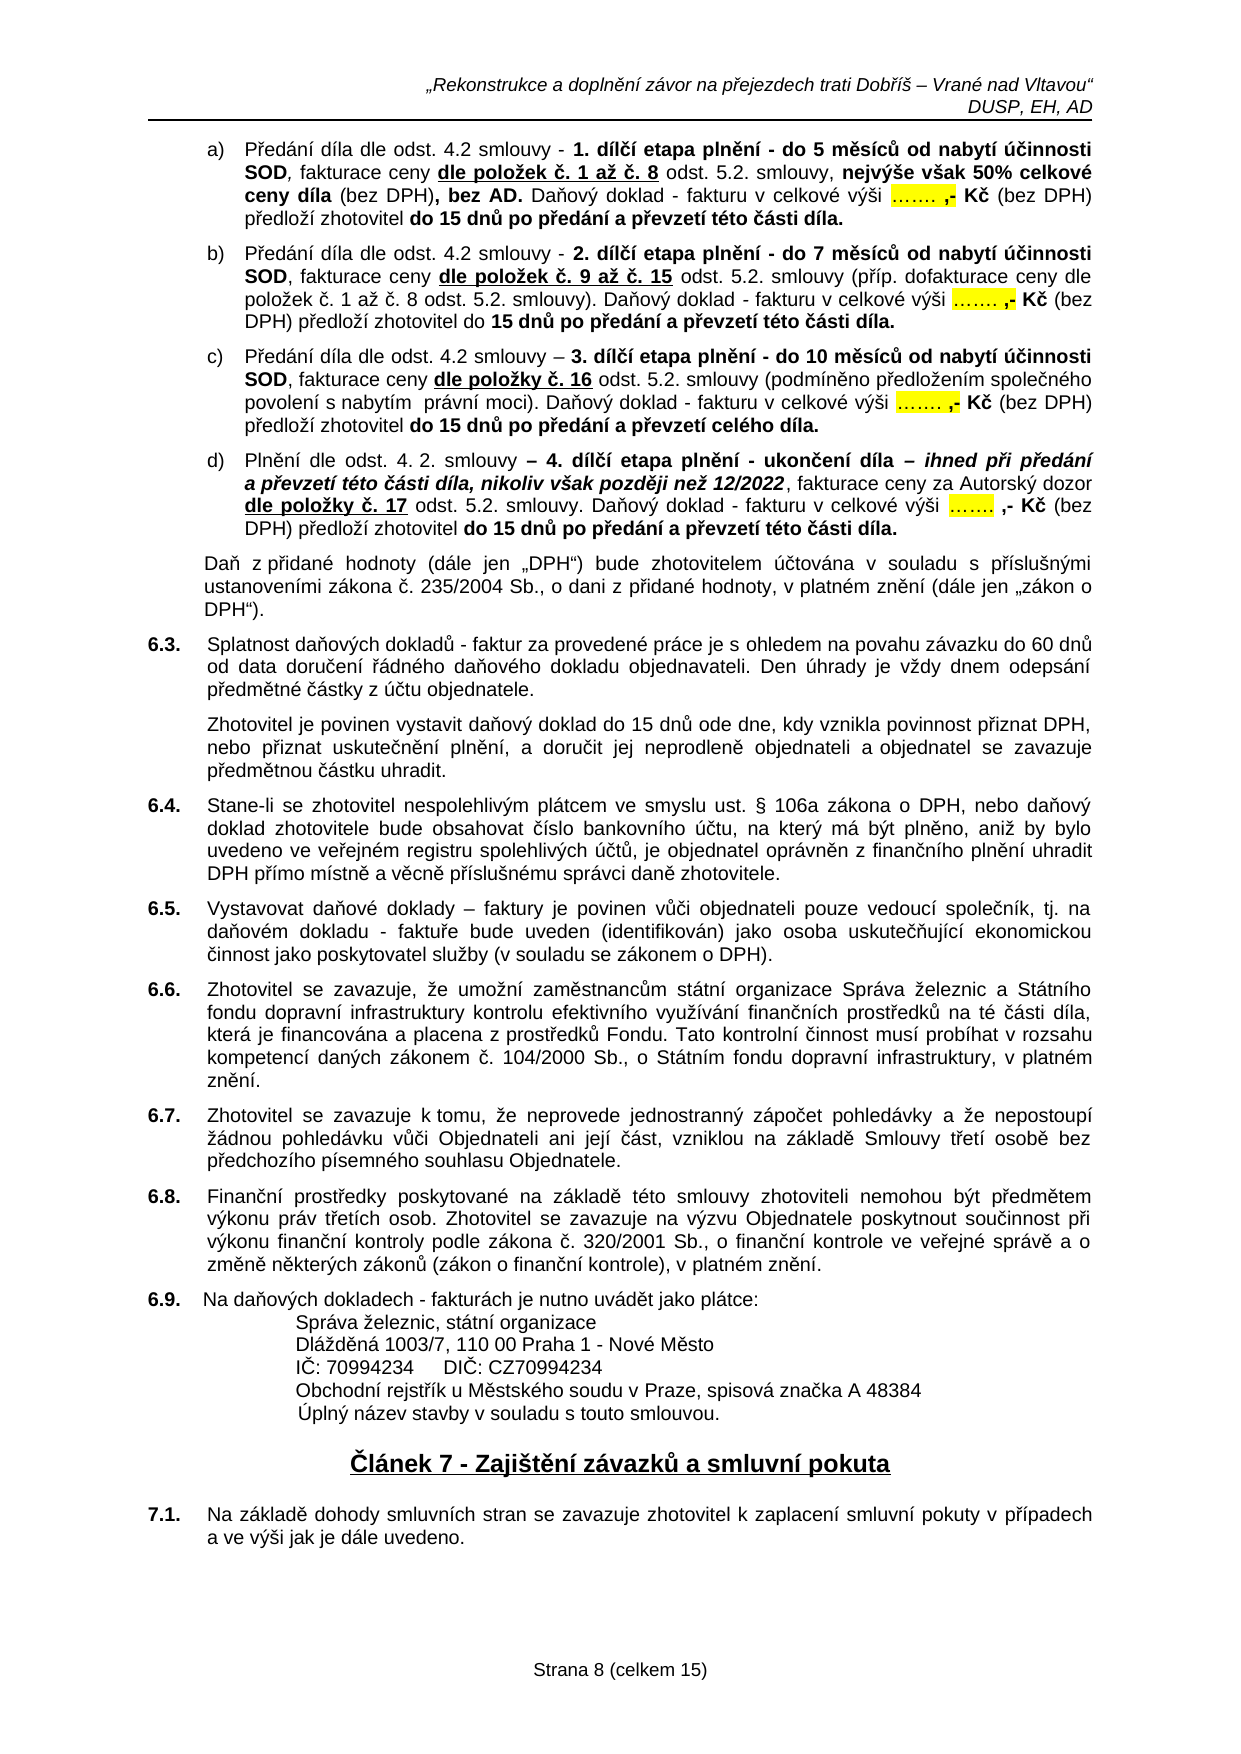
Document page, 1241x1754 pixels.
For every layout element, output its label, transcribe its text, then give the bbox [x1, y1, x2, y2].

text Daň z přidané hodnoty (dále jen „DPH“) bude zhotovitelem účtována v souladu s příslušnými ustanoveními zákona č. 235/2004 Sb., o dani z přidané hodnoty, v platném znění (dále jen „zákon o DPH“). [148, 552, 1092, 620]
text IČ: 70994234 DIČ: CZ70994234 [148, 1356, 1092, 1379]
subtitle Plnění dle odst. 4. 2. smlouvy – 4. dílčí etapa plnění - ukončení díla – ihned při předání a převzetí této části díla, nikoliv však později než 12/2022, fakturace ceny za Autorský dozor dle položky č. 17 odst. 5.2. smlouvy. Daňový doklad - fakturu v celkové výši ……. ,- Kč (bez DPH) předloží zhotovitel do 15 dnů po předání a převzetí této části díla. [207, 449, 1092, 539]
text 6.5. Vystavovat daňové doklady – faktury je povinen vůči objednateli pouze vedoucí společník, tj. na daňovém dokladu - faktuře bude uveden (identifikován) jako osoba uskutečňující ekonomickou činnost jako poskytovatel služby (v souladu se zákonem o DPH). [148, 897, 1092, 965]
subtitle Článek 7 - Zajištění závazků a smluvní pokuta [148, 1449, 1092, 1478]
text 6.4. Stane-li se zhotovitel nespolehlivým plátcem ve smyslu ust. § 106a zákona o DPH, nebo daňový doklad zhotovitele bude obsahovat číslo bankovního účtu, na který má být plněno, aniž by bylo uvedeno ve veřejném registru spolehlivých účtů, je objednatel oprávněn z finančního plnění uhradit DPH přímo místně a věcně příslušnému správci daně zhotovitele. [148, 794, 1092, 885]
text 6.7. Zhotovitel se zavazuje k tomu, že neprovede jednostranný zápočet pohledávky a že nepostoupí žádnou pohledávku vůči Objednateli ani její část, vzniklou na základě Smlouvy třetí osobě bez předchozího písemného souhlasu Objednatele. [148, 1104, 1092, 1172]
text 6.9. Na daňových dokladech - fakturách je nutno uvádět jako plátce: [148, 1288, 1092, 1311]
subtitle Předání díla dle odst. 4.2 smlouvy - 2. dílčí etapa plnění - do 7 měsíců od nabytí účinnosti SOD, fakturace ceny dle položek č. 9 až č. 15 odst. 5.2. smlouvy (příp. dofakturace ceny dle položek č. 1 až č. 8 odst. 5.2. smlouvy). Daňový doklad - fakturu v celkové výši ……. ,- Kč (bez DPH) předloží zhotovitel do 15 dnů po předání a převzetí této části díla. [207, 242, 1092, 333]
text Správa železnic, státní organizace [148, 1311, 1092, 1333]
text 6.3. Splatnost daňových dokladů - faktur za provedené práce je s ohledem na povahu závazku do 60 dnů od data doručení řádného daňového dokladu objednavateli. Den úhrady je vždy dnem odepsání předmětné částky z účtu objednatele. [148, 633, 1092, 701]
text Obchodní rejstřík u Městského soudu v Praze, spisová značka A 48384 [148, 1379, 1092, 1401]
text 6.6. Zhotovitel se zavazuje, že umožní zaměstnancům státní organizace Správa železnic a Státního fondu dopravní infrastruktury kontrolu efektivního využívání finančních prostředků na té části díla, která je financována a placena z prostředků Fondu. Tato kontrolní činnost musí probíhat v rozsahu kompetencí daných zákonem č. 104/2000 Sb., o Státním fondu dopravní infrastruktury, v platném znění. [148, 978, 1092, 1091]
subtitle Předání díla dle odst. 4.2 smlouvy - 1. dílčí etapa plnění - do 5 měsíců od nabytí účinnosti SOD, fakturace ceny dle položek č. 1 až č. 8 odst. 5.2. smlouvy, nejvýše však 50% celkové ceny díla (bez DPH), bez AD. Daňový doklad - fakturu v celkové výši ……. ,- Kč (bez DPH) předloží zhotovitel do 15 dnů po předání a převzetí této části díla. [207, 137, 1092, 229]
text 6.8. Finanční prostředky poskytované na základě této smlouvy zhotoviteli nemohou být předmětem výkonu práv třetích osob. Zhotovitel se zavazuje na výzvu Objednatele poskytnout součinnost při výkonu finanční kontroly podle zákona č. 320/2001 Sb., o finanční kontrole ve veřejné správě a o změně některých zákonů (zákon o finanční kontrole), v platném znění. [148, 1184, 1092, 1275]
text Dlážděná 1003/7, 110 00 Praha 1 - Nové Město [148, 1333, 1092, 1356]
subtitle Předání díla dle odst. 4.2 smlouvy – 3. dílčí etapa plnění - do 10 měsíců od nabytí účinnosti SOD, fakturace ceny dle položky č. 16 odst. 5.2. smlouvy (podmíněno předložením společného povolení s nabytím právní moci). Daňový doklad - fakturu v celkové výši ……. ,- Kč (bez DPH) předloží zhotovitel do 15 dnů po předání a převzetí celého díla. [207, 345, 1092, 436]
text Zhotovitel je povinen vystavit daňový doklad do 15 dnů ode dne, kdy vznikla povinnost přiznat DPH, nebo přiznat uskutečnění plnění, a doručit jej neprodleně objednateli a objednatel se zavazuje předmětnou částku uhradit. [207, 713, 1092, 781]
text 7.1. Na základě dohody smluvních stran se zavazuje zhotovitel k zaplacení smluvní pokuty v případech a ve výši jak je dále uvedeno. [148, 1503, 1092, 1548]
text Úplný název stavby v souladu s touto smlouvou. [148, 1401, 1092, 1424]
